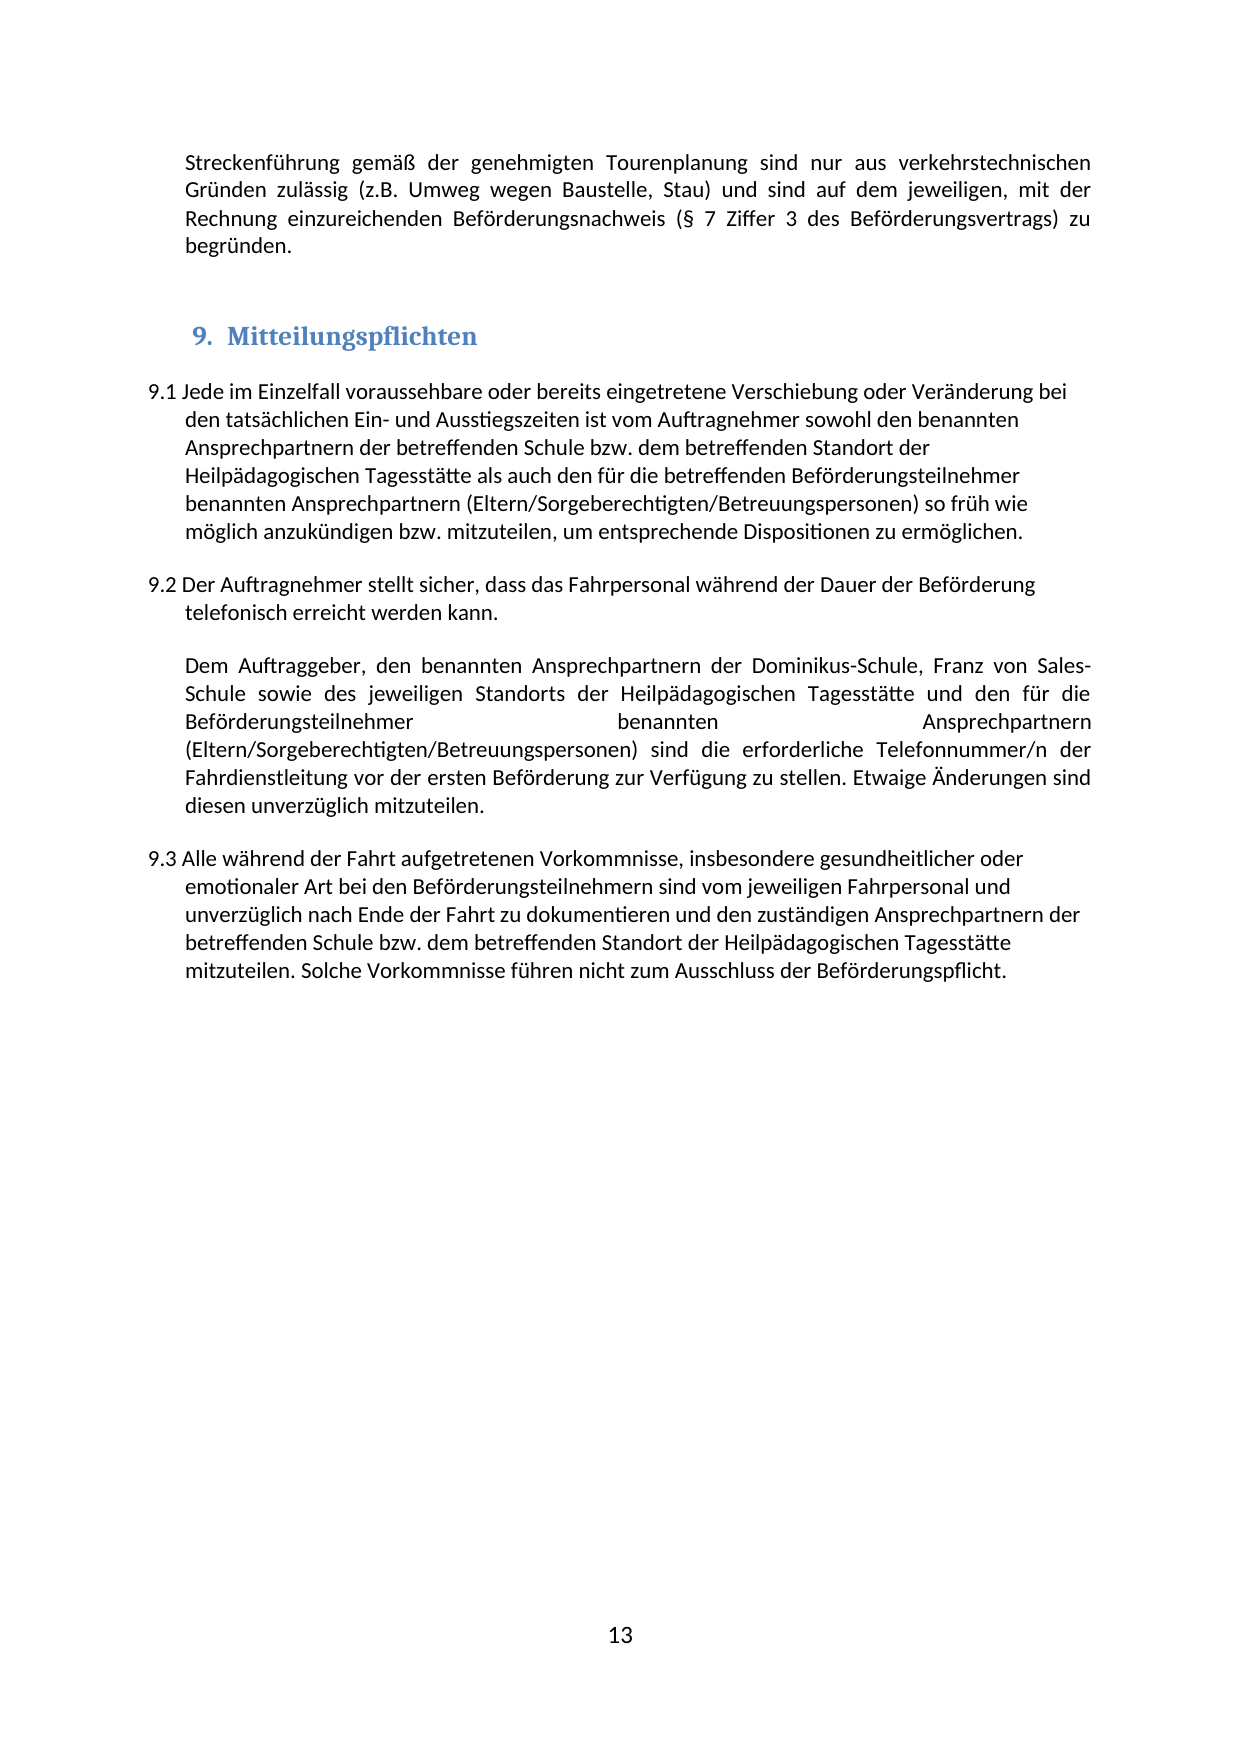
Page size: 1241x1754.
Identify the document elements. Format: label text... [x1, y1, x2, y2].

text 9.2 Der Auftragnehmer stellt sicher, dass das Fahrpersonal während der Dauer der Beförderung telefonisch erreicht werden kann. [148, 570, 1093, 626]
text 9.3 Alle während der Fahrt aufgetretenen Vorkommnisse, insbesondere gesundheitlicher oder emotionaler Art bei den Beförderungsteilnehmern sind vom jeweiligen Fahrpersonal und unverzüglich nach Ende der Fahrt zu dokumentieren und den zuständigen Ansprechpartnern der betreffenden Schule bzw. dem betreffenden Standort der Heilpädagogischen Tagesstätte mitzuteilen. Solche Vorkommnisse führen nicht zum Ausschluss der Beförderungspflicht. [148, 844, 1093, 984]
text 9.1 Jede im Einzelfall voraussehbare oder bereits eingetretene Verschiebung oder Veränderung bei den tatsächlichen Ein- und Ausstiegszeiten ist vom Auftragnehmer sowohl den benannten Ansprechpartnern der betreffenden Schule bzw. dem betreffenden Standort der Heilpädagogischen Tagesstätte als auch den für die betreffenden Beförderungsteilnehmer benannten Ansprechpartnern (Eltern/Sorgeberechtigten/Betreuungspersonen) so früh wie möglich anzukündigen bzw. mitzuteilen, um entsprechende Dispositionen zu ermöglichen. [148, 377, 1093, 545]
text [148, 148, 1093, 260]
text Dem Auftraggeber, den benannten Ansprechpartnern der Dominikus-Schule, Franz von Sales-Schule sowie des jeweiligen Standorts der Heilpädagogischen Tagesstätte und den für die Beförderungsteilnehmer benannten Ansprechpartnern (Eltern/Sorgeberechtigten/Betreuungspersonen) sind die erforderliche Telefonnummer/n der Fahrdienstleitung vor der ersten Beförderung zur Verfügung zu stellen. Etwaige Änderungen sind diesen unverzüglich mitzuteilen. [185, 651, 1093, 819]
subtitle 9. Mitteilungspflichten [148, 321, 1093, 352]
